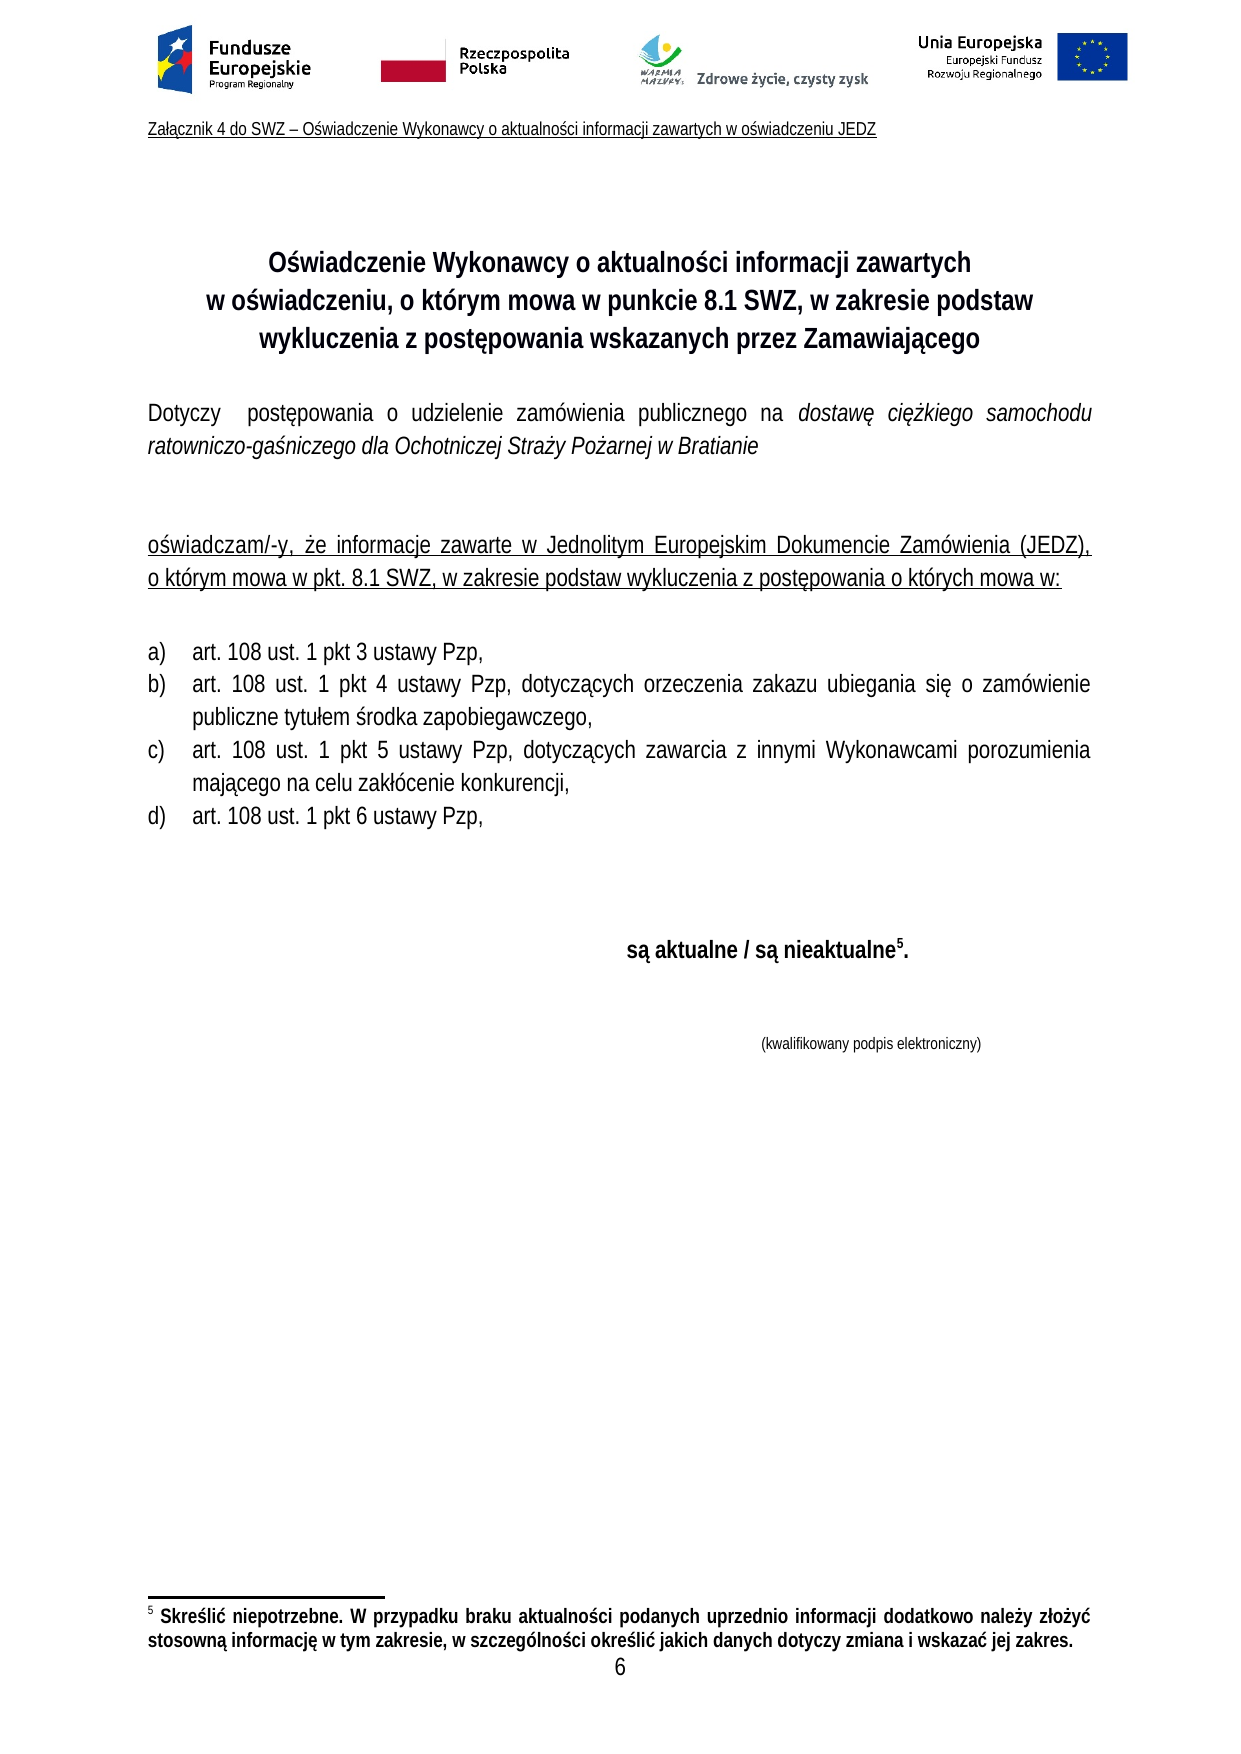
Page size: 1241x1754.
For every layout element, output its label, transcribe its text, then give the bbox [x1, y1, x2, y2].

text oświadczam/-y, że informacje zawarte w Jednolitym Europejskim Dokumencie Zamówienia (JEDZ), o którym mowa w pkt. 8.1 SWZ, w zakresie podstaw wykluczenia z postępowania o których mowa w: [148, 530, 1092, 555]
picture [366, 24, 583, 96]
list art. 108 ust. 1 pkt 3 ustawy Pzp, [148, 636, 1092, 665]
picture [146, 3, 322, 114]
list art. 108 ust. 1 pkt 4 ustawy Pzp, dotyczących orzeczenia zakazu ubiegania się o zamówienie publiczne tytułem środka zapobiegawczego, [148, 669, 1092, 731]
text Dotyczy postępowania o udzielenie zamówienia publicznego na dostawę ciężkiego samochodu ratowniczo-gaśniczego dla Ochotniczej Straży Pożarnej w Bratianie [148, 398, 1092, 460]
list art. 108 ust. 1 pkt 5 ustawy Pzp, dotyczących zawarcia z innymi Wykonawcami porozumienia mającego na celu zakłócenie konkurencji, [148, 735, 1092, 797]
text Oświadczenie Wykonawcy o aktualności informacji zawartych w oświadczeniu, o którym mowa w punkcie 8.1 SWZ, w zakresie podstaw wykluczenia z postępowania wskazanych przez Zamawiającego [148, 245, 1092, 355]
text (kwalifikowany podpis elektroniczny) [650, 1034, 1092, 1053]
picture [903, 17, 1143, 96]
text oświadczam/-y, że informacje zawarte w Jednolitym Europejskim Dokumencie Zamówienia (JEDZ), o którym mowa w pkt. 8.1 SWZ, w zakresie podstaw wykluczenia z postępowania o których mowa w: [148, 556, 1092, 592]
picture [622, 31, 881, 89]
text są aktualne / są nieaktualne. [369, 934, 1092, 963]
list art. 108 ust. 1 pkt 6 ustawy Pzp, [148, 801, 1092, 830]
subtitle Załącznik 4 do SWZ – Oświadczenie Wykonawcy o aktualności informacji zawartych w oświadczeniu JEDZ [148, 118, 1092, 140]
